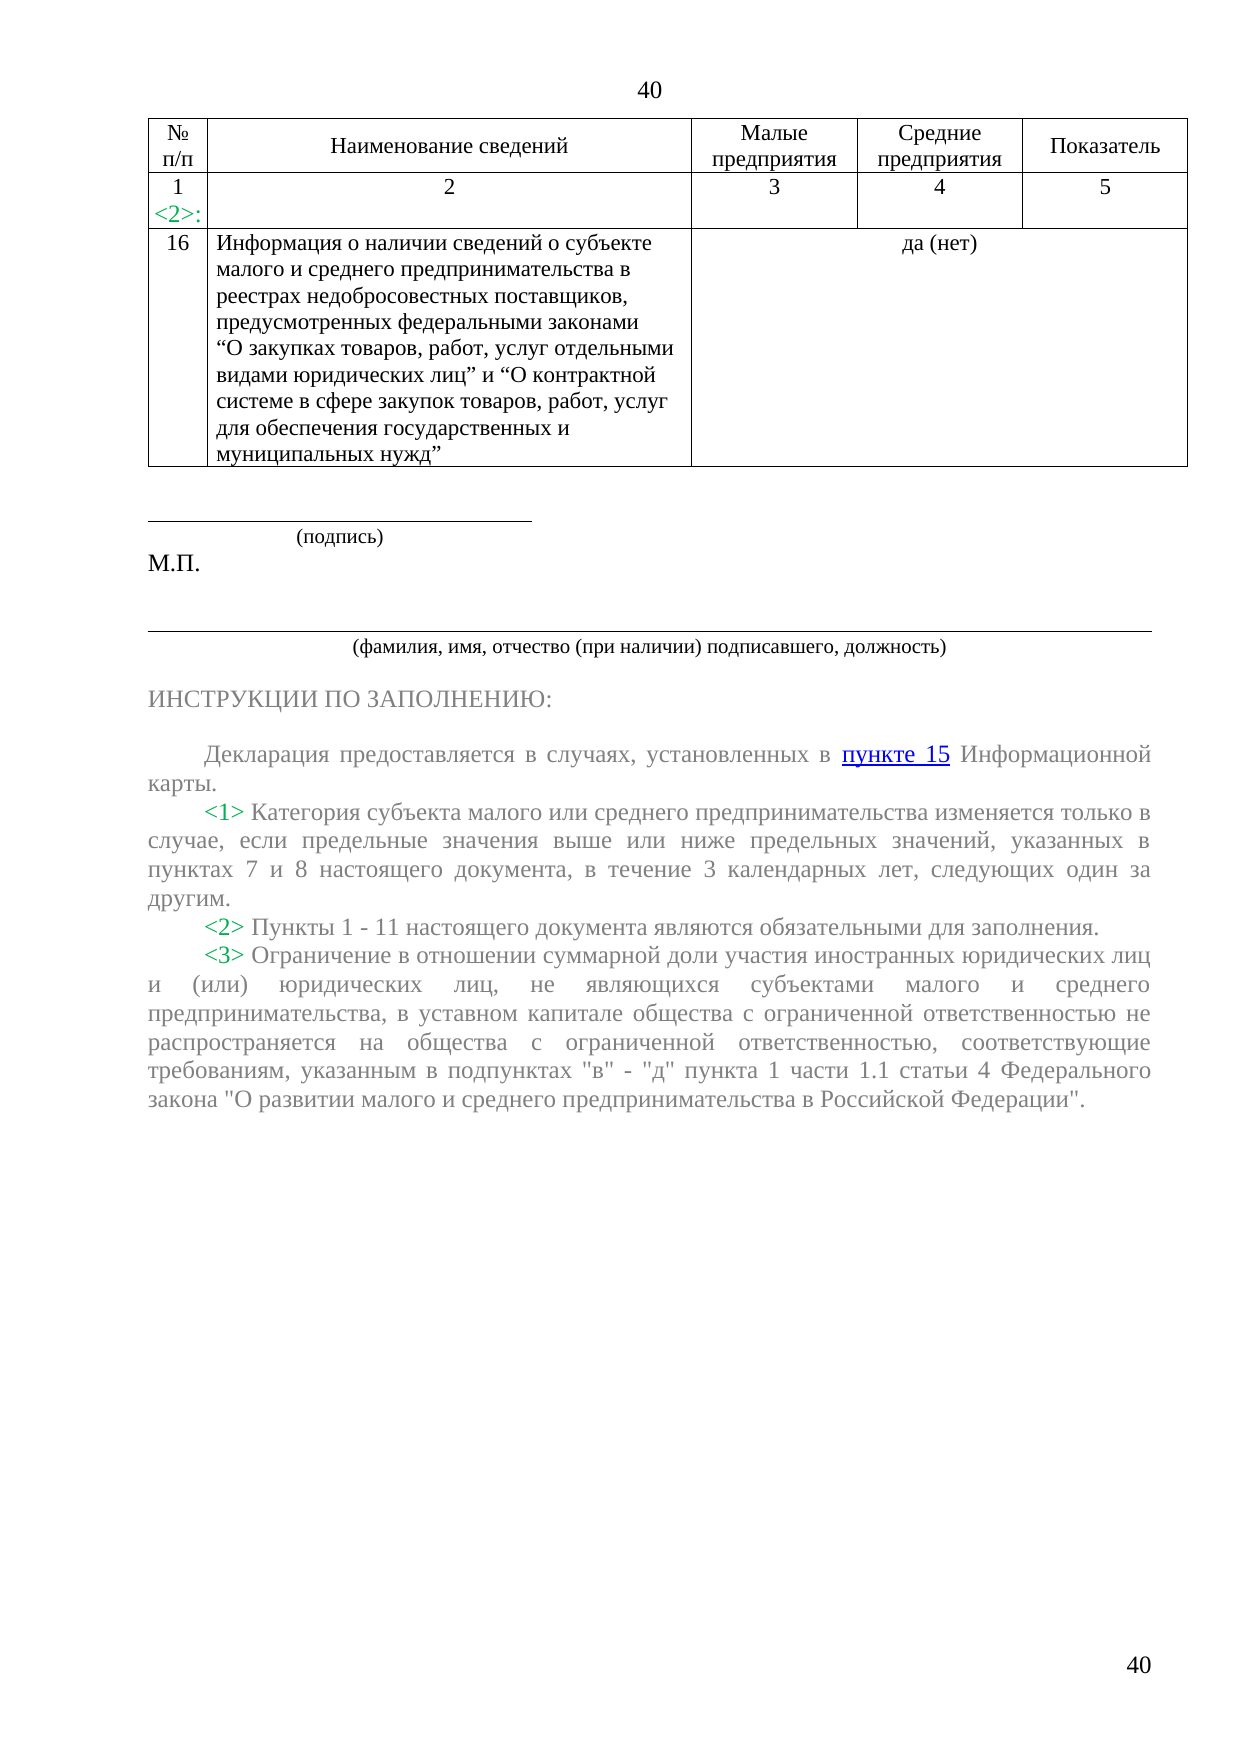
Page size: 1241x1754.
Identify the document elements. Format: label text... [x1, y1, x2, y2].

table_cell Информация о наличии сведений о субъекте малого и среднего предпринимательства в реестрах недобросовестных поставщиков, предусмотренных федеральными законами “О закупках товаров, работ, услуг отдельными видами юридических лиц” и “О контрактной системе в сфере закупок товаров, работ, услуг для обеспечения государственных и муниципальных нужд” [208, 229, 691, 466]
text ИНСТРУКЦИИ ПО ЗАПОЛНЕНИЮ: [148, 684, 1152, 713]
table_cell 4 [858, 173, 1022, 228]
table_cell 1 <2>: [149, 173, 207, 228]
table_header Средние предприятия [858, 119, 1022, 172]
table_cell 16 [149, 229, 207, 466]
table_header № п/п [149, 119, 207, 172]
table_cell 3 [692, 173, 857, 228]
table_header Показатель [1023, 119, 1187, 172]
table_cell 2 [208, 173, 691, 228]
text <1> Категория субъекта малого или среднего предпринимательства изменяется только в случае, если предельные значения выше или ниже предельных значений, указанных в пунктах 7 и 8 настоящего документа, в течение 3 календарных лет, следующих один за другим. [148, 797, 1152, 912]
text М.П. [148, 548, 1152, 577]
text <2> Пункты 1 - 11 настоящего документа являются обязательными для заполнения. [148, 912, 1152, 941]
table_header Наименование сведений [208, 119, 691, 172]
table_cell 5 [1023, 173, 1187, 228]
text (подпись) [148, 522, 532, 548]
table_header Малые предприятия [692, 119, 857, 172]
text (фамилия, имя, отчество (при наличии) подписавшего, должность) [148, 632, 1152, 658]
text <3> Ограничение в отношении суммарной доли участия иностранных юридических лиц и (или) юридических лиц, не являющихся субъектами малого и среднего предпринимательства, в уставном капитале общества с ограниченной ответственностью не распространяется на общества с ограниченной ответственностью, соответствующие требованиям, указанным в подпунктах "в" - "д" пункта 1 части 1.1 статьи 4 Федерального закона "О развитии малого и среднего предпринимательства в Российской Федерации". [148, 941, 1152, 1113]
table_cell да (нет) [692, 229, 1187, 466]
text Декларация предоставляется в случаях, установленных в пункте 15 Информационной карты. [148, 739, 1152, 797]
